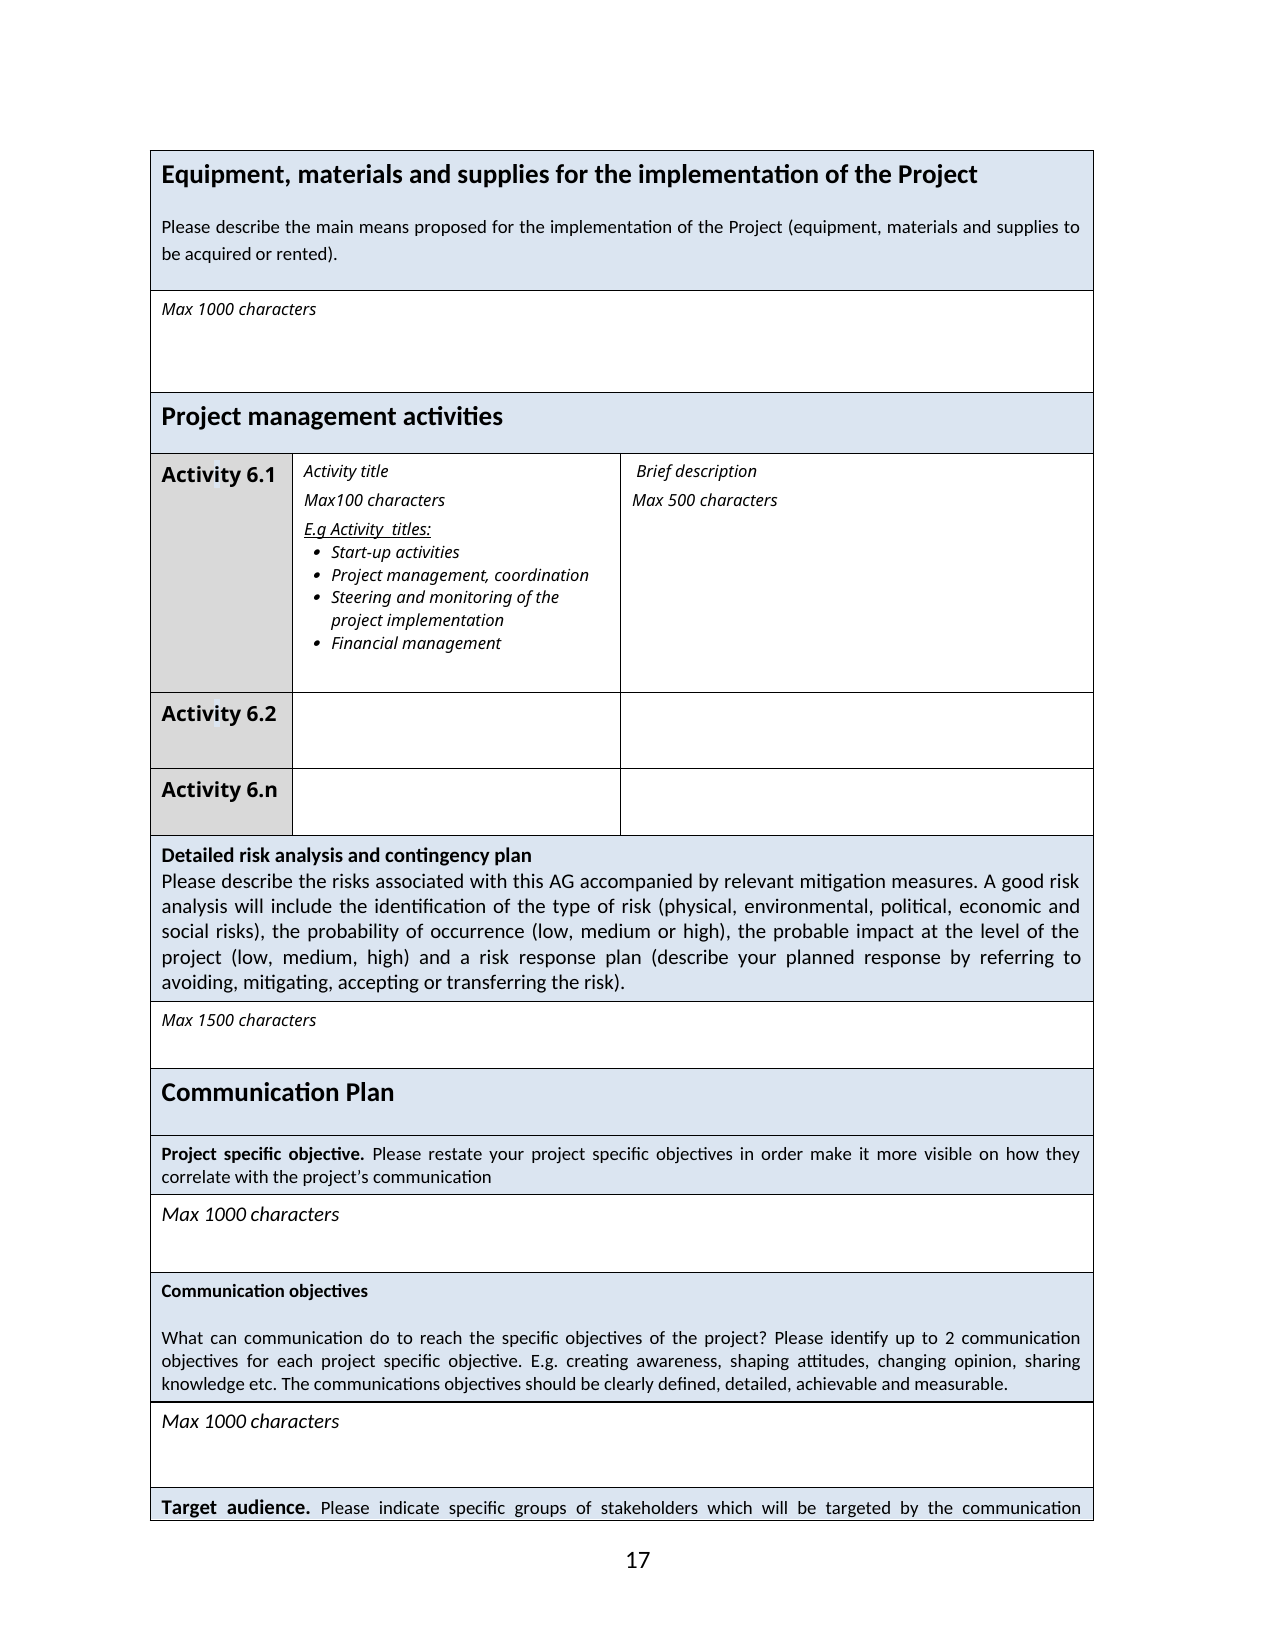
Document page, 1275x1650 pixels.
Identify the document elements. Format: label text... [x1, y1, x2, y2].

table_cell Project management activities [151, 393, 1093, 453]
table_cell Max 1500 characters [151, 1002, 1093, 1068]
table_cell [293, 769, 620, 835]
table_cell Communication objectives What can communication do to reach the specific objectives of the project? Please identify up to 2 communication objectives for each project specific objective. E.g. creating awareness, shaping attitudes, changing opinion, sharing knowledge etc. The communications objectives should be clearly defined, detailed, achievable and measurable. [151, 1273, 1093, 1401]
table_cell Max 1000 characters [151, 291, 1093, 392]
table_cell Activity 6.2 [151, 693, 292, 768]
table_cell Activity title Max100 characters E.g Activity titles: Start-up activities Project management, coordination Steering and monitoring of the project implementation Financial management [293, 454, 620, 692]
table_cell Max 1000 characters [151, 1403, 1093, 1487]
table_cell Max 1000 characters [151, 1195, 1093, 1272]
table_cell Activity 6.n [151, 769, 292, 835]
table_cell Equipment, materials and supplies for the implementation of the Project Please describe the main means proposed for the implementation of the Project (equipment, materials and supplies to be acquired or rented). [151, 151, 1093, 290]
table_cell [293, 693, 620, 768]
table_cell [151, 1488, 1093, 1519]
table_cell [621, 769, 1093, 835]
table_cell Communication Plan [151, 1069, 1093, 1135]
table_cell Activity 6.1 [151, 454, 292, 692]
table_cell Brief description Max 500 characters [621, 454, 1093, 692]
table_cell Detailed risk analysis and contingency plan Please describe the risks associated with this AG accompanied by relevant mitigation measures. A good risk analysis will include the identification of the type of risk (physical, environmental, political, economic and social risks), the probability of occurrence (low, medium or high), the probable impact at the level of the project (low, medium, high) and a risk response plan (describe your planned response by referring to avoiding, mitigating, accepting or transferring the risk). [151, 836, 1093, 1001]
table_cell Project specific objective. Please restate your project specific objectives in order make it more visible on how they correlate with the project’s communication [151, 1136, 1093, 1194]
table_cell [621, 693, 1093, 768]
